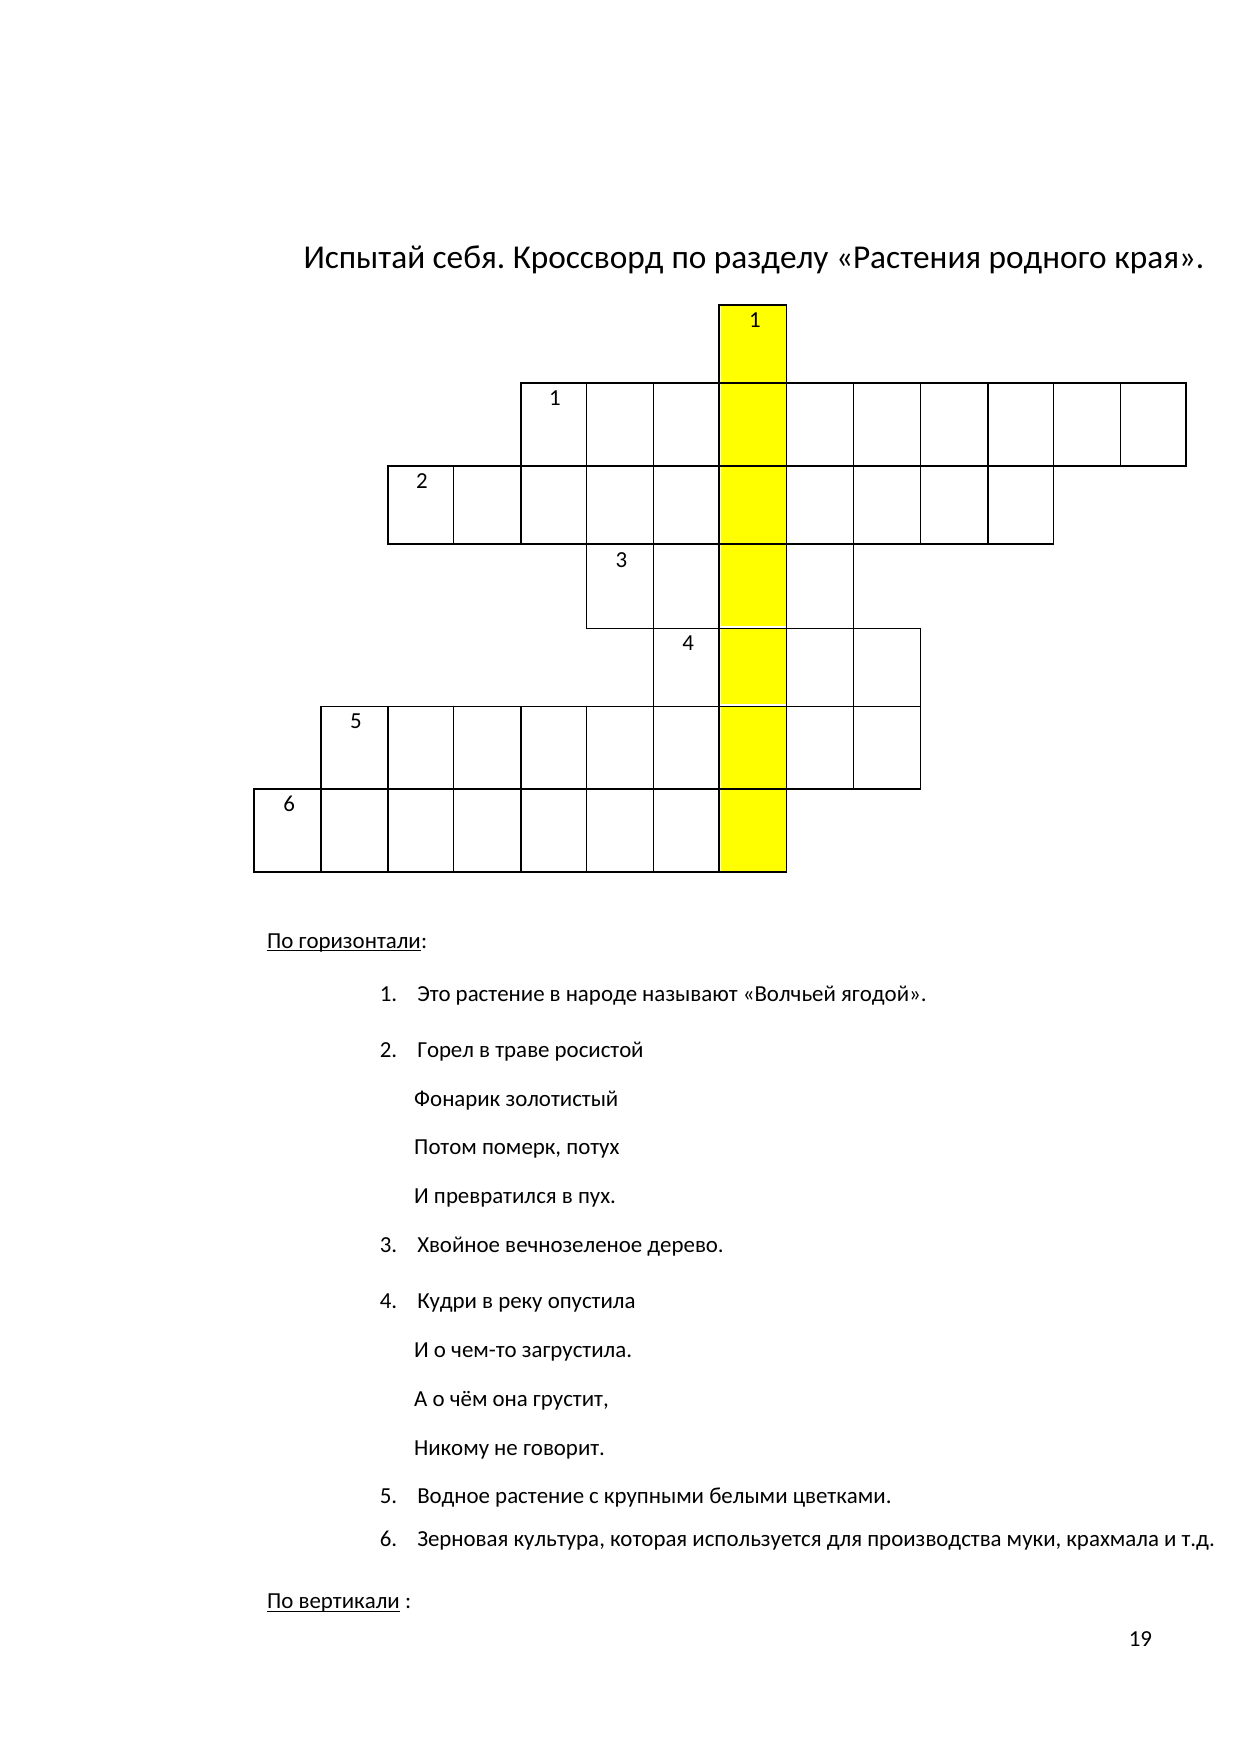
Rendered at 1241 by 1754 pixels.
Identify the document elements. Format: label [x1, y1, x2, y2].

text [177, 118, 1152, 1624]
